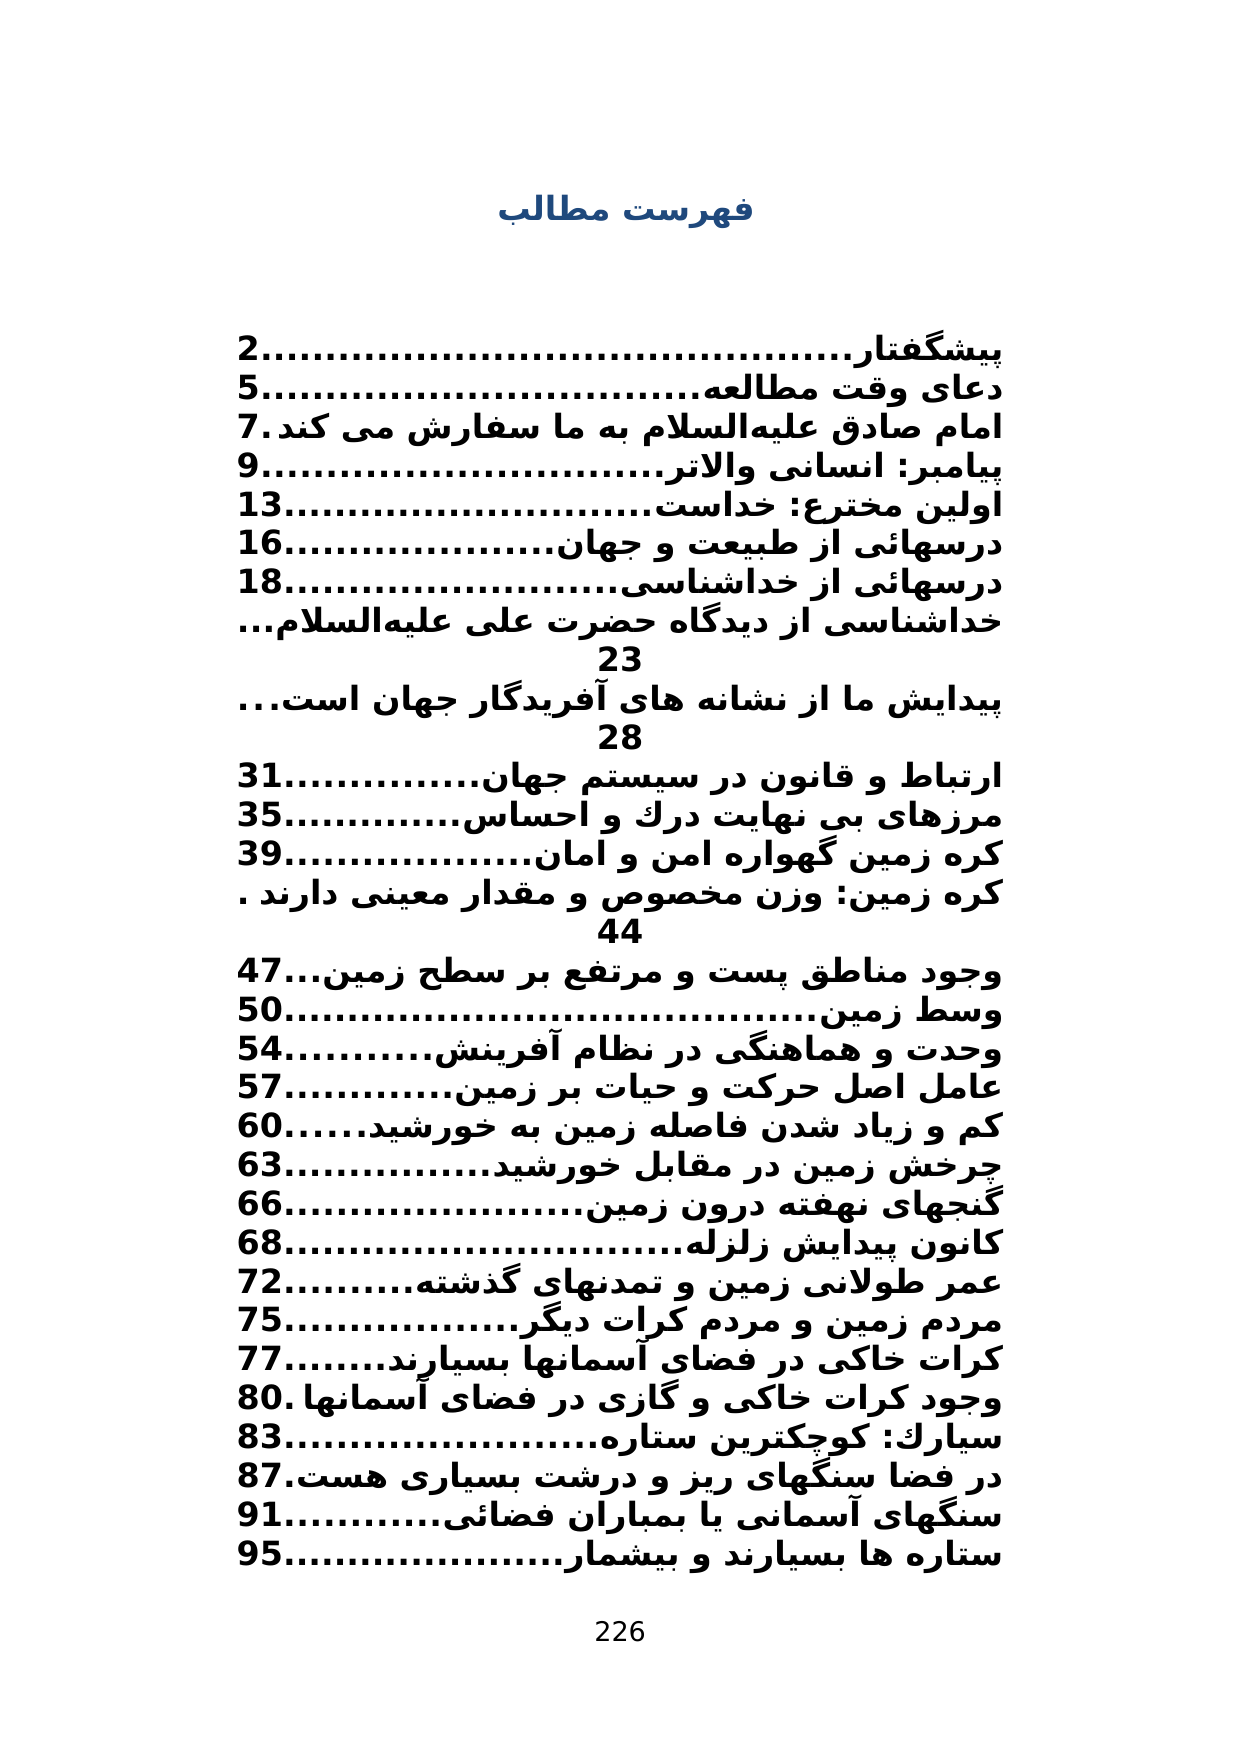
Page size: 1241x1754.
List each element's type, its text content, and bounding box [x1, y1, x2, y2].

subtitle فهرست مطالب [236, 190, 1004, 228]
